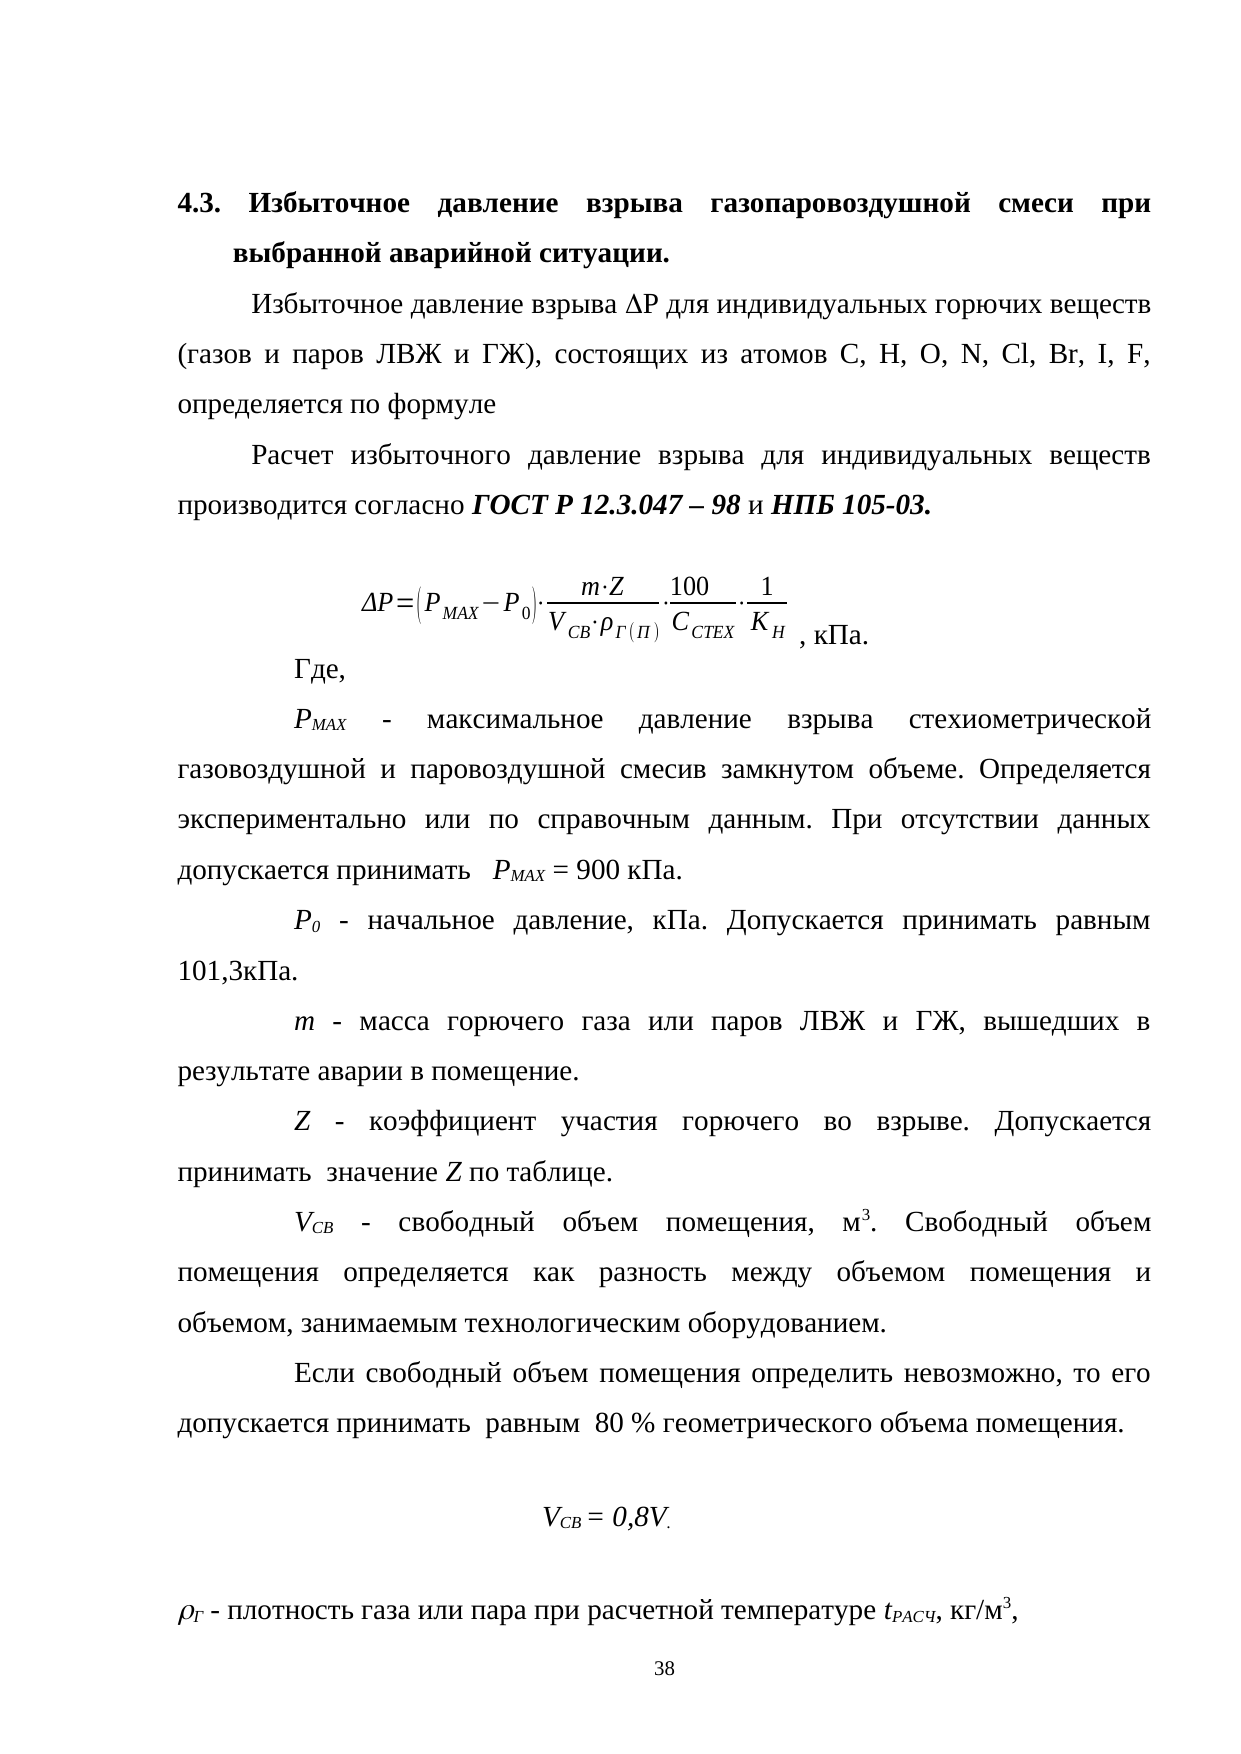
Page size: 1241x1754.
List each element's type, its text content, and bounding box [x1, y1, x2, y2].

text 4.3. Избыточное давление взрыва газопаровоздушной смеси при выбранной аварийной ситуации. [177, 185, 1152, 269]
text VСВ = 0,8V. [177, 1499, 1152, 1532]
text VСВ - свободный объем помещения, м3. Свободный объем помещения определяется как разность между объемом помещения и объемом, занимаемым технологическим оборудованием. [177, 1204, 1152, 1338]
text Z - коэффициент участия горючего во взрыве. Допускается принимать значение Z по таблице. [177, 1103, 1152, 1187]
text , кПа. [177, 571, 1152, 651]
text РMAX - максимальное давление взрыва стехиометрической газовоздушной и паровоздушной смесив замкнутом объеме. Определяется экспериментально или по справочным данным. При отсутствии данных допускается принимать РMAX = 900 кПа. [177, 701, 1152, 886]
text Если свободный объем помещения определить невозможно, то его допускается принимать равным 80 % геометрического объема помещения. [177, 1355, 1152, 1439]
text Где, [177, 651, 1152, 684]
text Избыточное давление взрыва Р для индивидуальных горючих веществ (газов и паров ЛВЖ и ГЖ), состоящих из атомов С, Н, О, N, Cl, Br, I, F, определяется по формуле [177, 286, 1152, 420]
text Г - плотность газа или пара при расчетной температуре tРАСЧ, кг/м3, [177, 1592, 1152, 1626]
text Р0 - начальное давление, кПа. Допускается принимать равным 101,3кПа. [177, 902, 1152, 986]
text Расчет избыточного давление взрыва для индивидуальных веществ производится согласно ГОСТ Р 12.3.047 – 98 и НПБ 105-03. [177, 437, 1152, 521]
text m - масса горючего газа или паров ЛВЖ и ГЖ, вышедших в результате аварии в помещение. [177, 1003, 1152, 1087]
